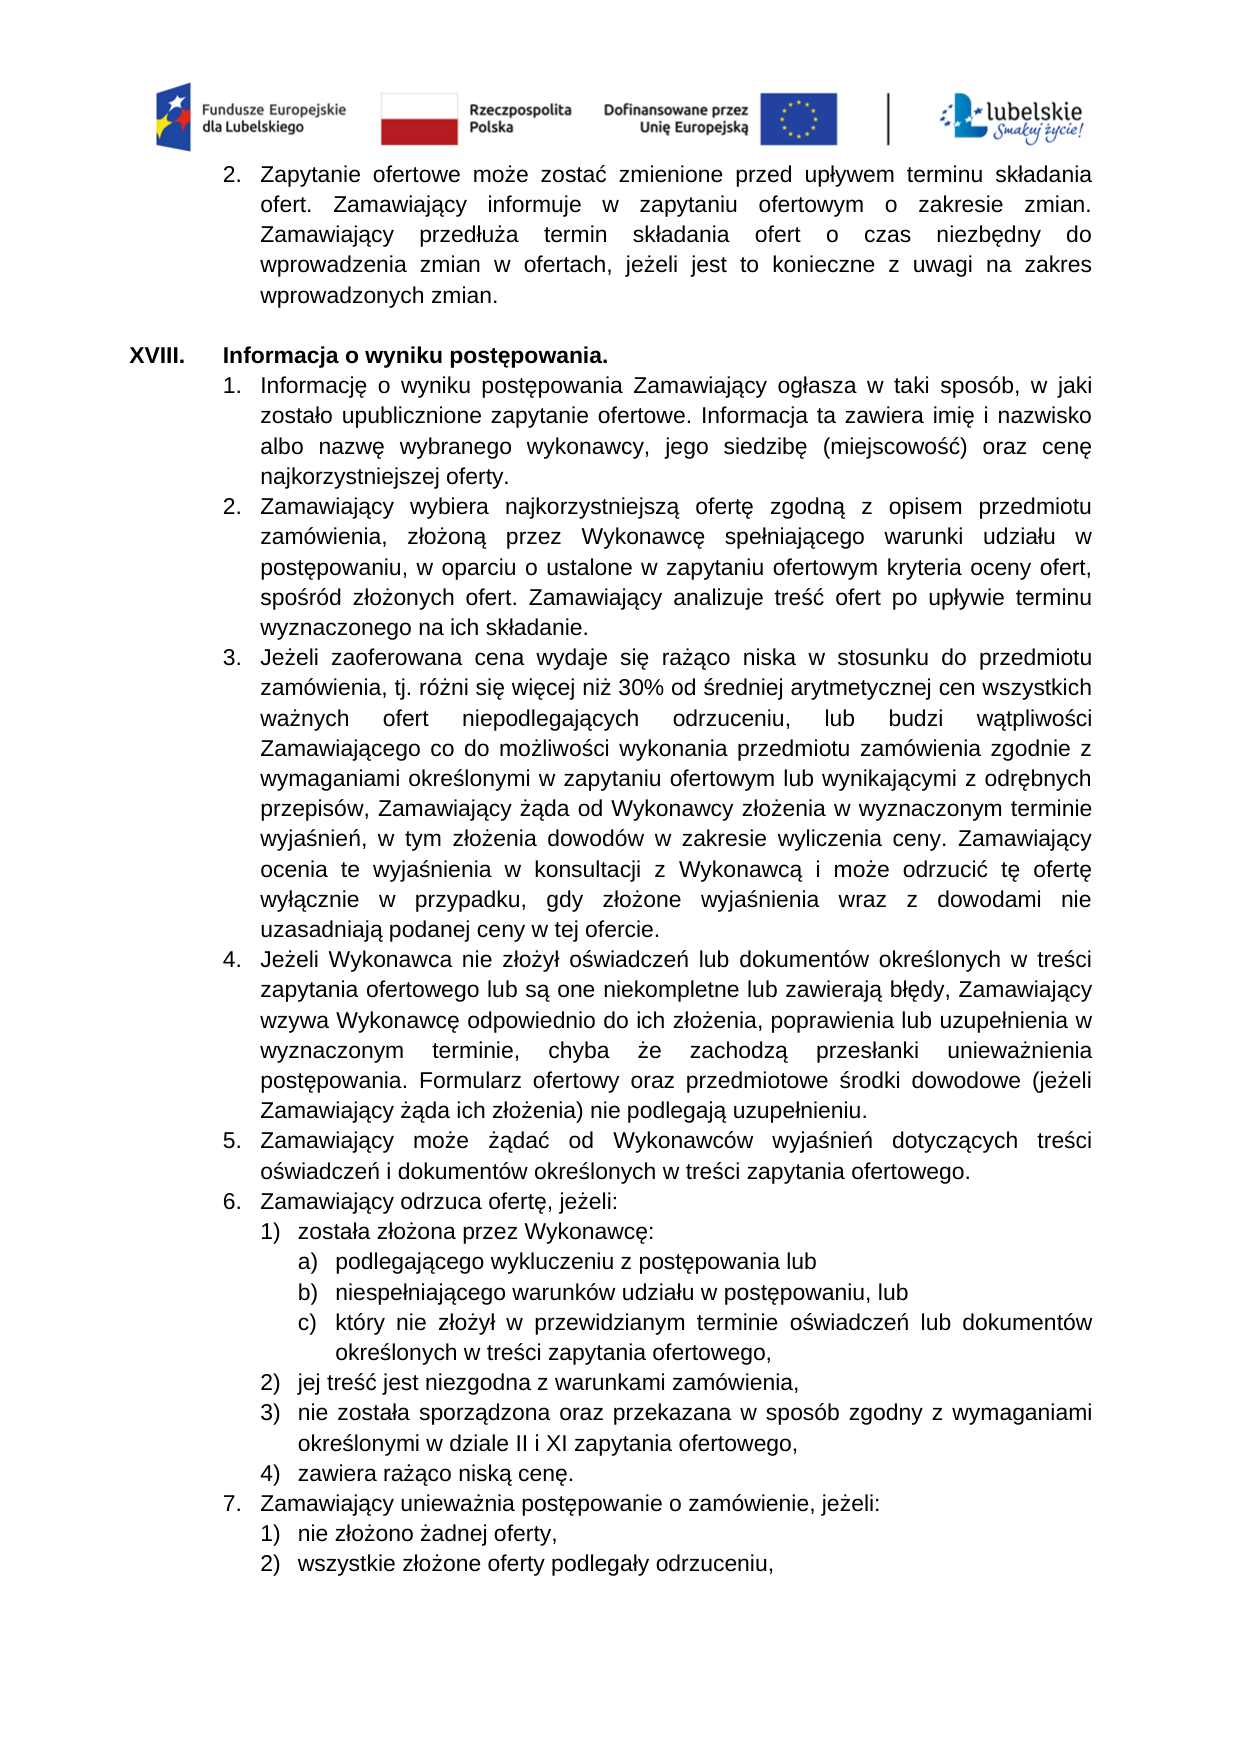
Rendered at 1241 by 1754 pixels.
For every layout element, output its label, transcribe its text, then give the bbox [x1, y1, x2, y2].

list Jeżeli Wykonawca nie złożył oświadczeń lub dokumentów określonych w treści zapytania ofertowego lub są one niekompletne lub zawierają błędy, Zamawiający wzywa Wykonawcę odpowiednio do ich złożenia, poprawienia lub uzupełnienia w wyznaczonym terminie, chyba że zachodzą przesłanki unieważnienia postępowania. Formularz ofertowy oraz przedmiotowe środki dowodowe (jeżeli Zamawiający żąda ich złożenia) nie podlegają uzupełnieniu. [223, 946, 1093, 1123]
list zawiera rażąco niską cenę. [260, 1460, 1093, 1486]
list Zapytanie ofertowe może zostać zmienione przed upływem terminu składania ofert. Zamawiający informuje w zapytaniu ofertowym o zakresie zmian. Zamawiający przedłuża termin składania ofert o czas niezbędny do wprowadzenia zmian w ofertach, jeżeli jest to konieczne z uwagi na zakres wprowadzonych zmian. [223, 161, 1093, 308]
list podlegającego wykluczeniu z postępowania lub [298, 1248, 1093, 1274]
list Zamawiający może żądać od Wykonawców wyjaśnień dotyczących treści oświadczeń i dokumentów określonych w treści zapytania ofertowego. [223, 1127, 1093, 1184]
list Zamawiający odrzuca ofertę, jeżeli: [223, 1188, 1093, 1214]
list Jeżeli zaoferowana cena wydaje się rażąco niska w stosunku do przedmiotu zamówienia, tj. różni się więcej niż 30% od średniej arytmetycznej cen wszystkich ważnych ofert niepodlegających odrzuceniu, lub budzi wątpliwości Zamawiającego co do możliwości wykonania przedmiotu zamówienia zgodnie z wymaganiami określonymi w zapytaniu ofertowym lub wynikającymi z odrębnych przepisów, Zamawiający żąda od Wykonawcy złożenia w wyznaczonym terminie wyjaśnień, w tym złożenia dowodów w zakresie wyliczenia ceny. Zamawiający ocenia te wyjaśnienia w konsultacji z Wykonawcą i może odrzucić tę ofertę wyłącznie w przypadku, gdy złożone wyjaśnienia wraz z dowodami nie uzasadniają podanej ceny w tej ofercie. [223, 644, 1093, 942]
list Informację o wyniku postępowania Zamawiający ogłasza w taki sposób, w jaki zostało upublicznione zapytanie ofertowe. Informacja ta zawiera imię i nazwisko albo nazwę wybranego wykonawcy, jego siedzibę (miejscowość) oraz cenę najkorzystniejszej oferty. [223, 372, 1093, 489]
list wszystkie złożone oferty podlegały odrzuceniu, [260, 1550, 1093, 1577]
list który nie złożył w przewidzianym terminie oświadczeń lub dokumentów określonych w treści zapytania ofertowego, [298, 1309, 1093, 1365]
list nie złożono żadnej oferty, [260, 1520, 1093, 1546]
picture [147, 73, 1093, 161]
list niespełniającego warunków udziału w postępowaniu, lub [298, 1278, 1093, 1305]
list została złożona przez Wykonawcę: [260, 1218, 1093, 1244]
list Zamawiający wybiera najkorzystniejszą ofertę zgodną z opisem przedmiotu zamówienia, złożoną przez Wykonawcę spełniającego warunki udziału w postępowaniu, w oparciu o ustalone w zapytaniu ofertowym kryteria oceny ofert, spośród złożonych ofert. Zamawiający analizuje treść ofert po upływie terminu wyznaczonego na ich składanie. [223, 493, 1093, 640]
list jej treść jest niezgodna z warunkami zamówienia, [260, 1369, 1093, 1395]
list Informacja o wyniku postępowania. [185, 342, 1093, 368]
list Zamawiający unieważnia postępowanie o zamówienie, jeżeli: [223, 1490, 1093, 1516]
list nie została sporządzona oraz przekazana w sposób zgodny z wymaganiami określonymi w dziale II i XI zapytania ofertowego, [260, 1399, 1093, 1456]
